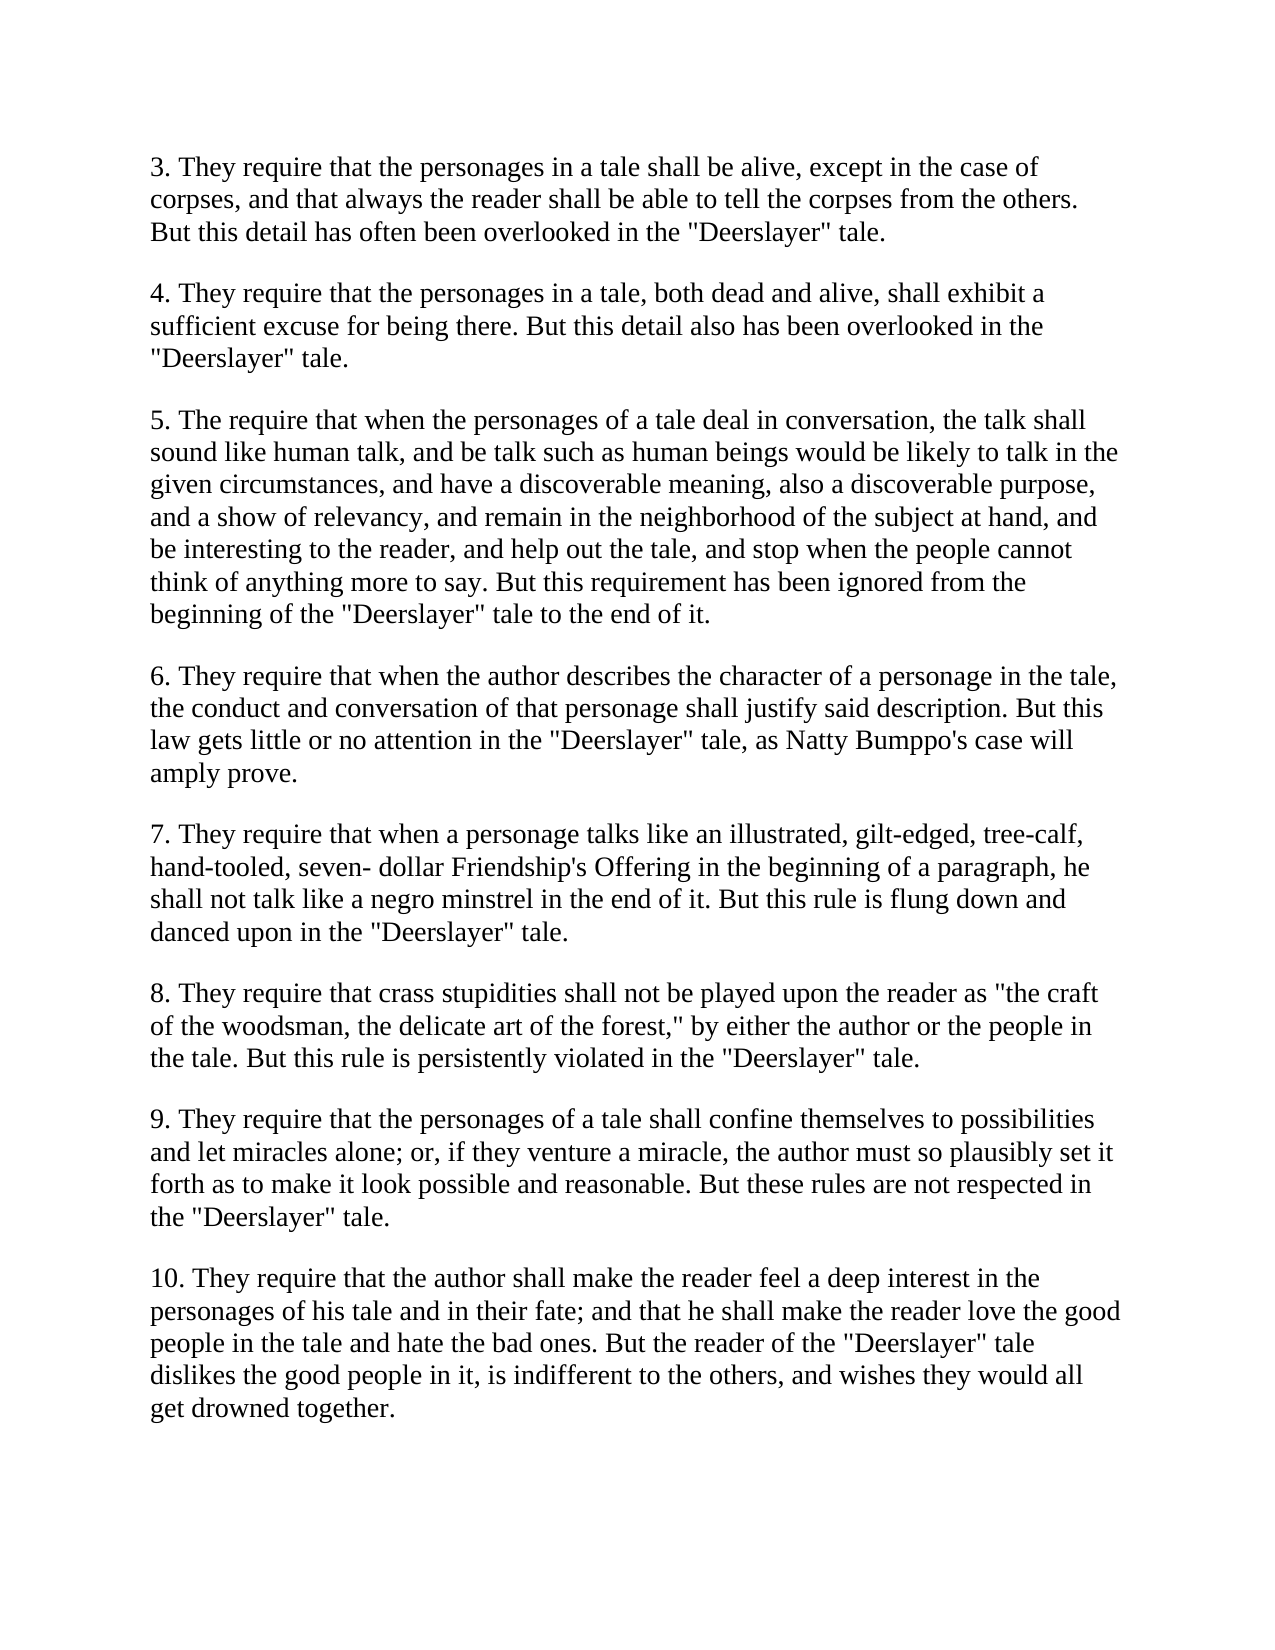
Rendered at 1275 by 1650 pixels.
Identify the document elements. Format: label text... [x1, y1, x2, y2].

text 8. They require that crass stupidities shall not be played upon the reader as "the craft of the woodsman, the delicate art of the forest," by either the author or the people in the tale. But this rule is persistently violated in the "Deerslayer" tale. [150, 976, 1125, 1073]
text 5. The require that when the personages of a tale deal in conversation, the talk shall sound like human talk, and be talk such as human beings would be likely to talk in the given circumstances, and have a discoverable meaning, also a discoverable purpose, and a show of relevancy, and remain in the neighborhood of the subject at hand, and be interesting to the reader, and help out the tale, and stop when the people cannot think of anything more to say. But this requirement has been ignored from the beginning of the "Deerslayer" tale to the end of it. [150, 403, 1125, 629]
text 7. They require that when a personage talks like an illustrated, gilt-edged, tree-calf, hand-tooled, seven- dollar Friendship's Offering in the beginning of a paragraph, he shall not talk like a negro minstrel in the end of it. But this rule is flung down and danced upon in the "Deerslayer" tale. [150, 817, 1125, 947]
text 4. They require that the personages in a tale, both dead and alive, shall exhibit a sufficient excuse for being there. But this detail also has been overlooked in the "Deerslayer" tale. [150, 276, 1125, 373]
text 6. They require that when the author describes the character of a personage in the tale, the conduct and conversation of that personage shall justify said description. But this law gets little or no attention in the "Deerslayer" tale, as Natty Bumppo's case will amply prove. [150, 659, 1125, 788]
text 9. They require that the personages of a tale shall confine themselves to possibilities and let miracles alone; or, if they venture a miracle, the author must so plausibly set it forth as to make it look possible and reasonable. But these rules are not respected in the "Deerslayer" tale. [150, 1102, 1125, 1232]
text 10. They require that the author shall make the reader feel a deep interest in the personages of his tale and in their fate; and that he shall make the reader love the good people in the tale and hate the bad ones. But the reader of the "Deerslayer" tale dislikes the good people in it, is indifferent to the others, and wishes they would all get drowned together. [150, 1261, 1125, 1423]
text 3. They require that the personages in a tale shall be alive, except in the case of corpses, and that always the reader shall be able to tell the corpses from the others. But this detail has often been overlooked in the "Deerslayer" tale. [150, 150, 1125, 247]
